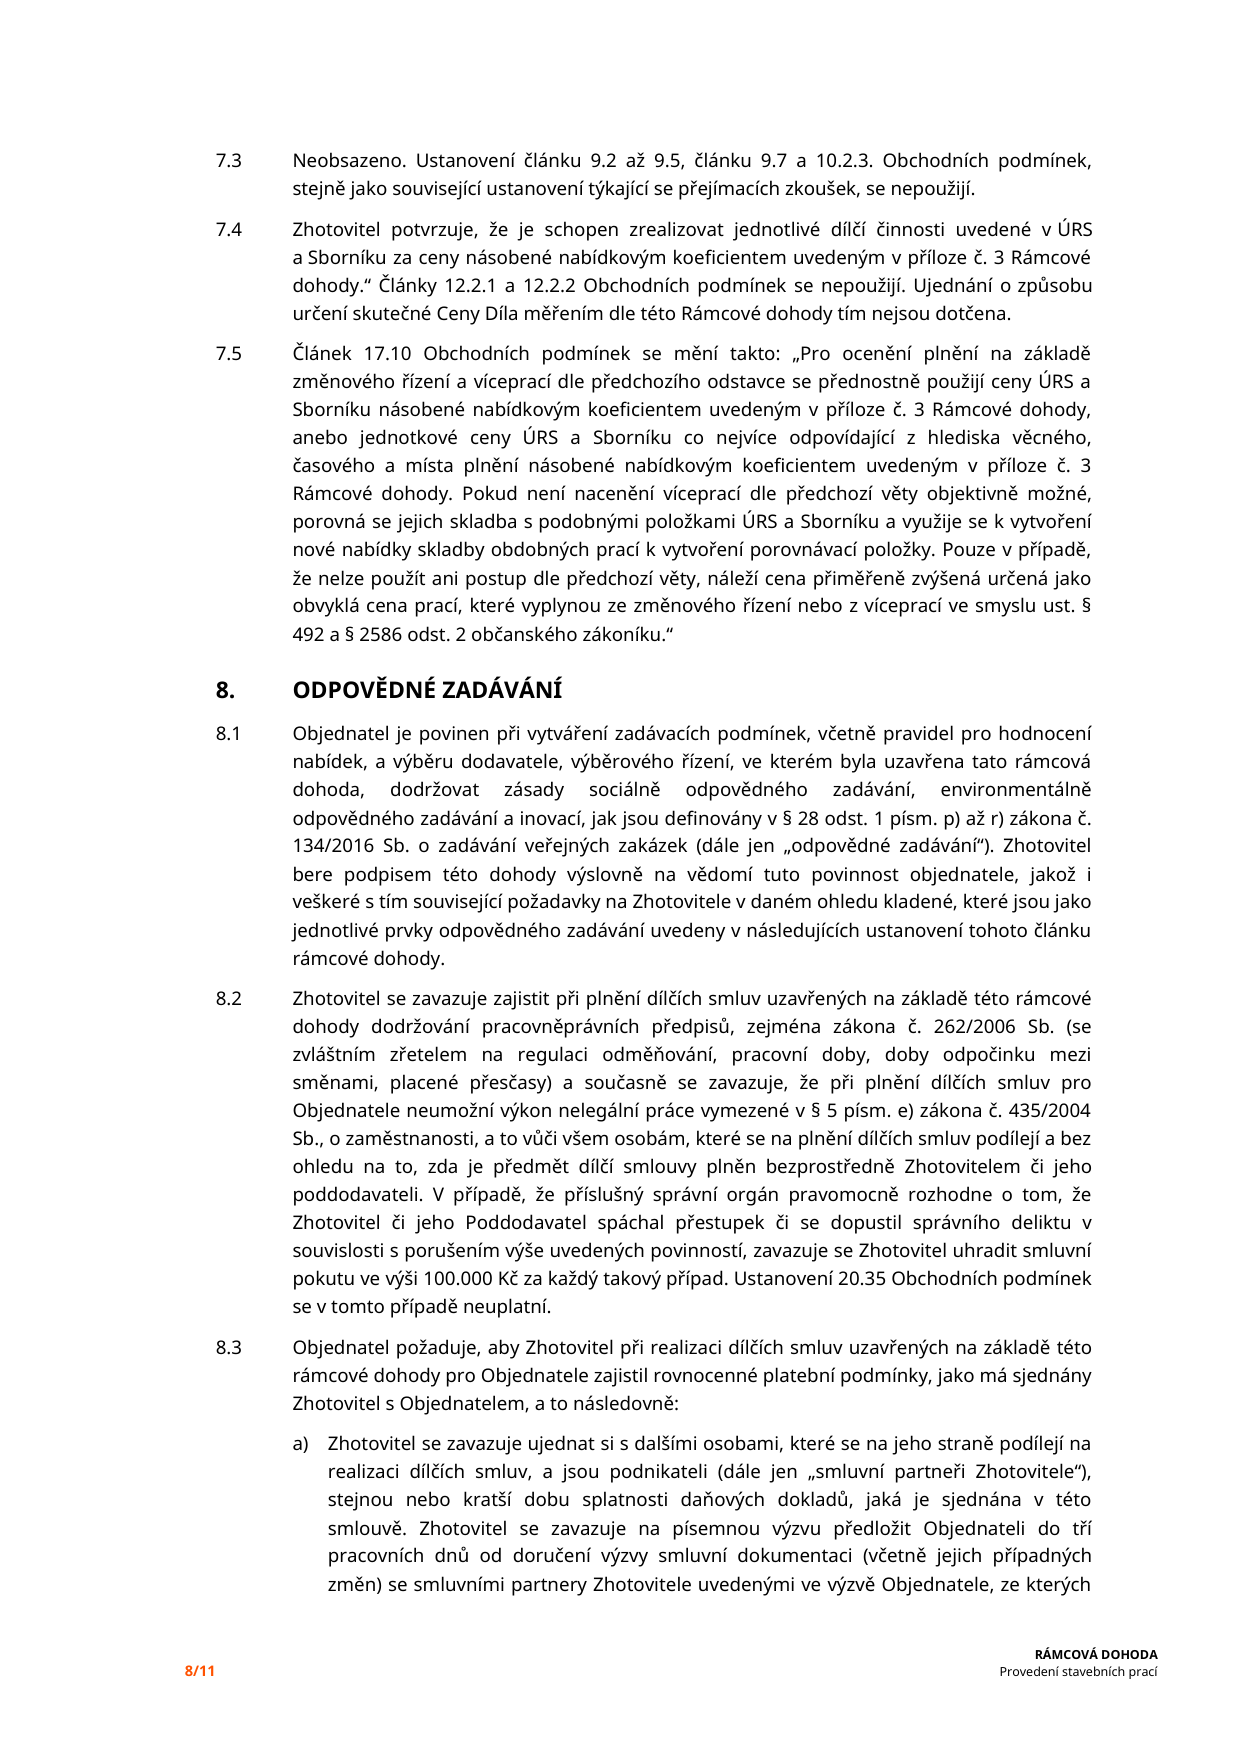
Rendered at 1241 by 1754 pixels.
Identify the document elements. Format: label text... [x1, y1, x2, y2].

text Zhotovitel se zavazuje zajistit při plnění dílčích smluv uzavřených na základě této rámcové dohody dodržování pracovněprávních předpisů, zejména zákona č. 262/2006 Sb. (se zvláštním zřetelem na regulaci odměňování, pracovní doby, doby odpočinku mezi směnami, placené přesčasy) a současně se zavazuje, že při plnění dílčích smluv pro Objednatele neumožní výkon nelegální práce vymezené v § 5 písm. e) zákona č. 435/2004 Sb., o zaměstnanosti, a to vůči všem osobám, které se na plnění dílčích smluv podílejí a bez ohledu na to, zda je předmět dílčí smlouvy plněn bezprostředně Zhotovitelem či jeho poddodavateli. V případě, že příslušný správní orgán pravomocně rozhodne o tom, že Zhotovitel či jeho Poddodavatel spáchal přestupek či se dopustil správního deliktu v souvislosti s porušením výše uvedených povinností, zavazuje se Zhotovitel uhradit smluvní pokutu ve výši 100.000 Kč za každý takový případ. Ustanovení 20.35 Obchodních podmínek se v tomto případě neuplatní. [216, 985, 1093, 1319]
text Objednatel je povinen při vytváření zadávacích podmínek, včetně pravidel pro hodnocení nabídek, a výběru dodavatele, výběrového řízení, ve kterém byla uzavřena tato rámcová dohoda, dodržovat zásady sociálně odpovědného zadávání, environmentálně odpovědného zadávání a inovací, jak jsou definovány v § 28 odst. 1 písm. p) až r) zákona č. 134/2016 Sb. o zadávání veřejných zakázek (dále jen „odpovědné zadávání“). Zhotovitel bere podpisem této dohody výslovně na vědomí tuto povinnost objednatele, jakož i veškeré s tím související požadavky na Zhotovitele v daném ohledu kladené, které jsou jako jednotlivé prvky odpovědného zadávání uvedeny v následujících ustanovení tohoto článku rámcové dohody. [216, 721, 1093, 970]
text ODPOVĚDNÉ ZADÁVÁNÍ [216, 674, 1093, 705]
text Článek 17.10 Obchodních podmínek se mění takto: „Pro ocenění plnění na základě změnového řízení a víceprací dle předchozího odstavce se přednostně použijí ceny ÚRS a Sborníku násobené nabídkovým koeficientem uvedeným v příloze č. 3 Rámcové dohody, anebo jednotkové ceny ÚRS a Sborníku co nejvíce odpovídající z hlediska věcného, časového a místa plnění násobené nabídkovým koeficientem uvedeným v příloze č. 3 Rámcové dohody. Pokud není nacenění víceprací dle předchozí věty objektivně možné, porovná se jejich skladba s podobnými položkami ÚRS a Sborníku a využije se k vytvoření nové nabídky skladby obdobných prací k vytvoření porovnávací položky. Pouze v případě, že nelze použít ani postup dle předchozí věty, náleží cena přiměřeně zvýšená určená jako obvyklá cena prací, které vyplynou ze změnového řízení nebo z víceprací ve smyslu ust. § 492 a § 2586 odst. 2 občanského zákoníku.“ [216, 341, 1093, 646]
text Zhotovitel potvrzuje, že je schopen zrealizovat jednotlivé dílčí činnosti uvedené v ÚRS a Sborníku za ceny násobené nabídkovým koeficientem uvedeným v příloze č. 3 Rámcové dohody.“ Články 12.2.1 a 12.2.2 Obchodních podmínek se nepoužijí. Ujednání o způsobu určení skutečné Ceny Díla měřením dle této Rámcové dohody tím nejsou dotčena. [216, 216, 1093, 326]
text Objednatel požaduje, aby Zhotovitel při realizaci dílčích smluv uzavřených na základě této rámcové dohody pro Objednatele zajistil rovnocenné platební podmínky, jako má sjednány Zhotovitel s Objednatelem, a to následovně: [216, 1334, 1093, 1416]
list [292, 1431, 1093, 1596]
text Neobsazeno. Ustanovení článku 9.2 až 9.5, článku 9.7 a 10.2.3. Obchodních podmínek, stejně jako související ustanovení týkající se přejímacích zkoušek, se nepoužijí. [216, 147, 1093, 201]
